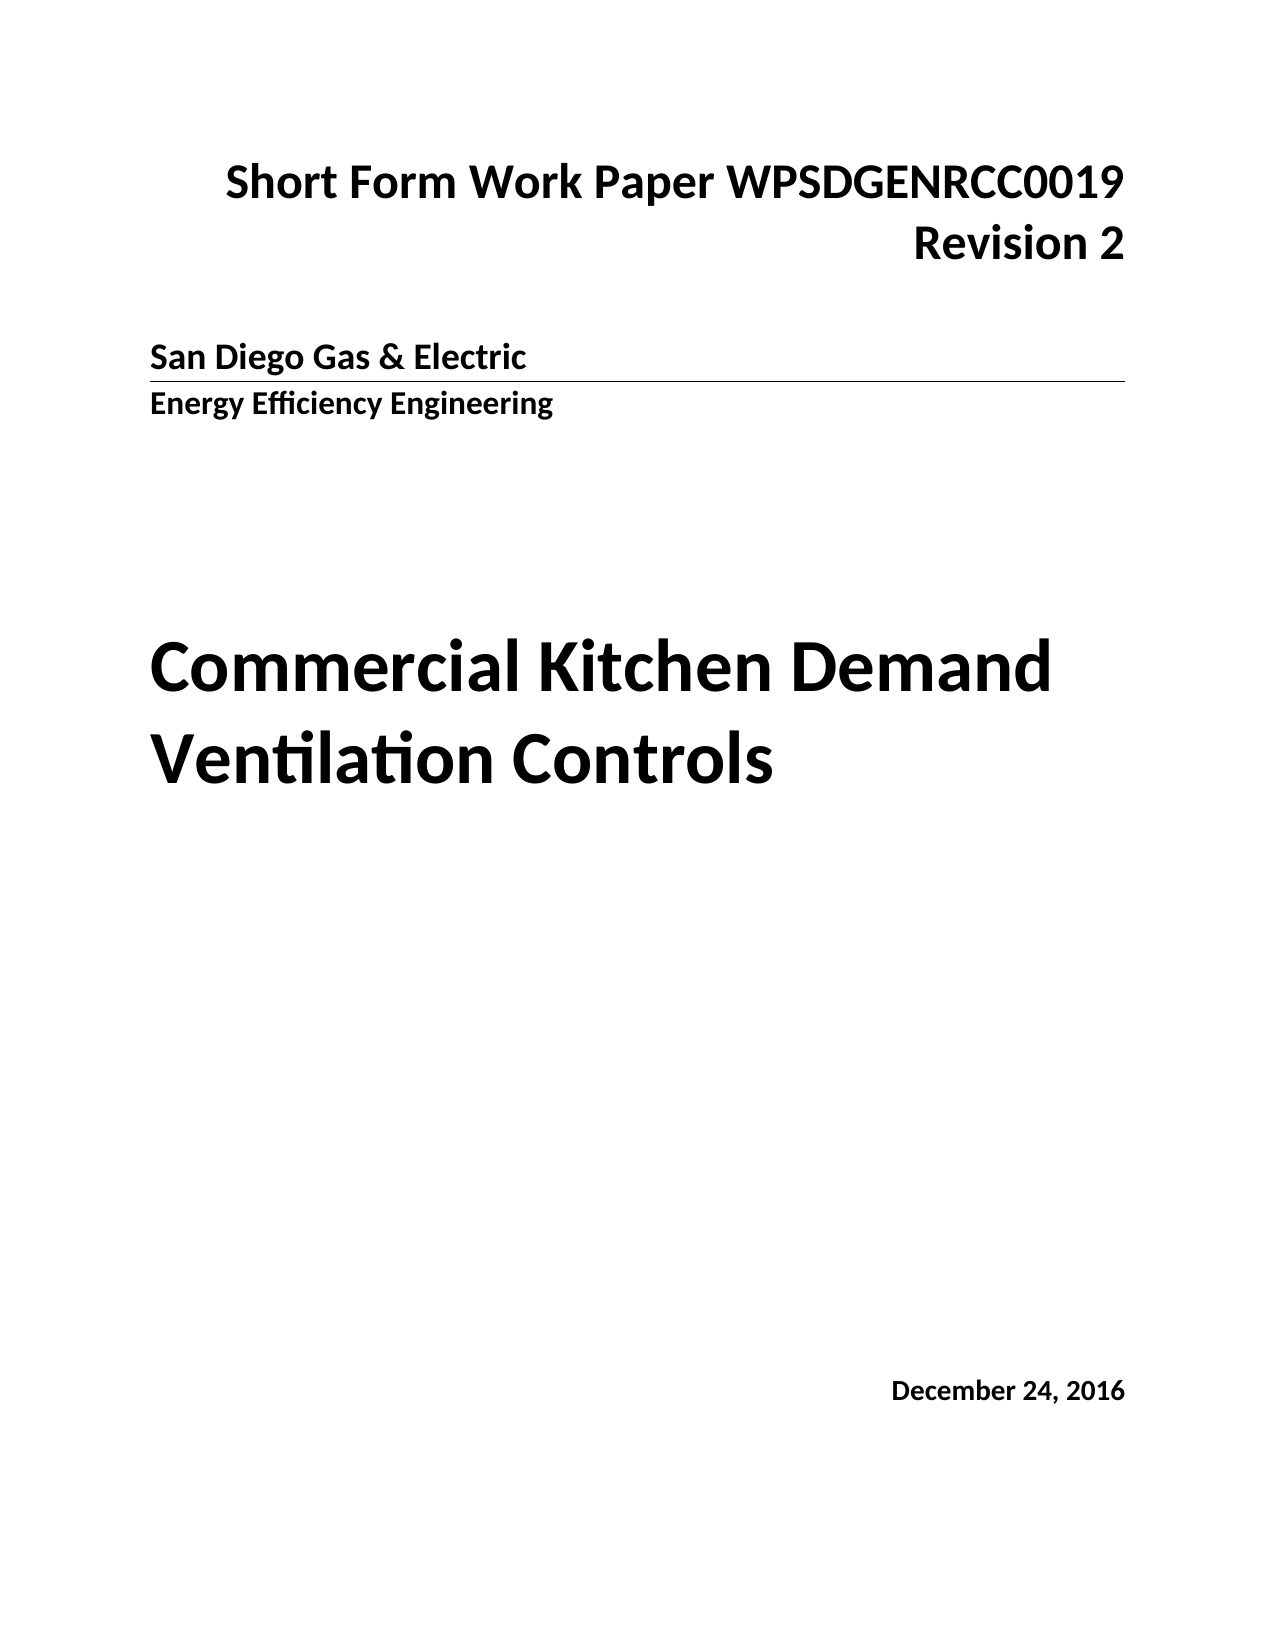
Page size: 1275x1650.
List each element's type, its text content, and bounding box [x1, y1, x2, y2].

text San Diego Gas & Electric [150, 333, 1125, 381]
text Short Form Work Paper WPSDGENRCC0019 [150, 150, 1125, 211]
text Energy Efficiency Engineering [150, 382, 1125, 423]
text Revision 2 [150, 211, 1125, 272]
text December 24, 2016 [150, 1372, 1125, 1408]
text Commercial Kitchen Demand Ventilation Controls [150, 619, 1125, 802]
